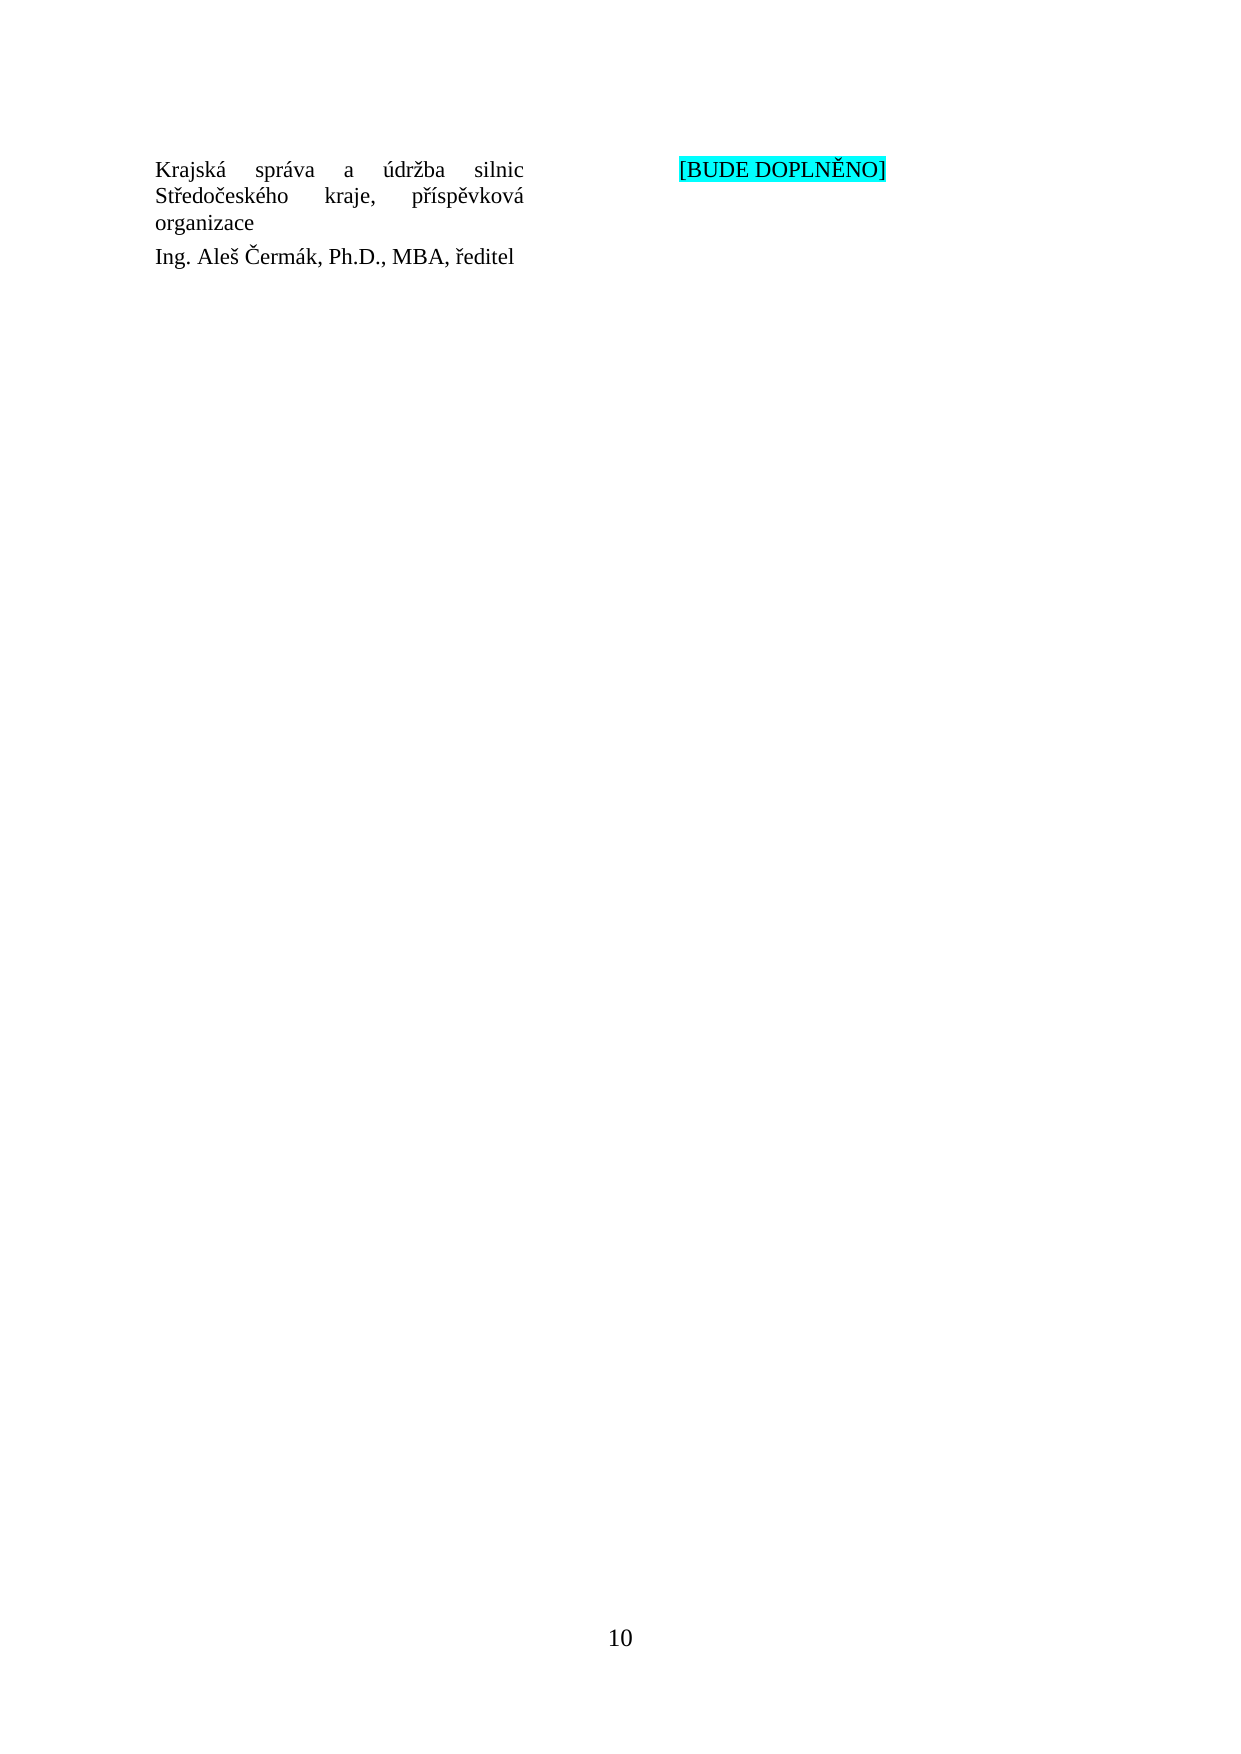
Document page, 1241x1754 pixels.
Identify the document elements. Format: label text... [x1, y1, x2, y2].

table_cell [BUDE DOPLNĚNO] [672, 148, 1188, 270]
table_cell Krajská správa a údržba silnic Středočeského kraje, příspěvková organizace Ing. Aleš Čermák, Ph.D., MBA, ředitel [148, 148, 672, 270]
